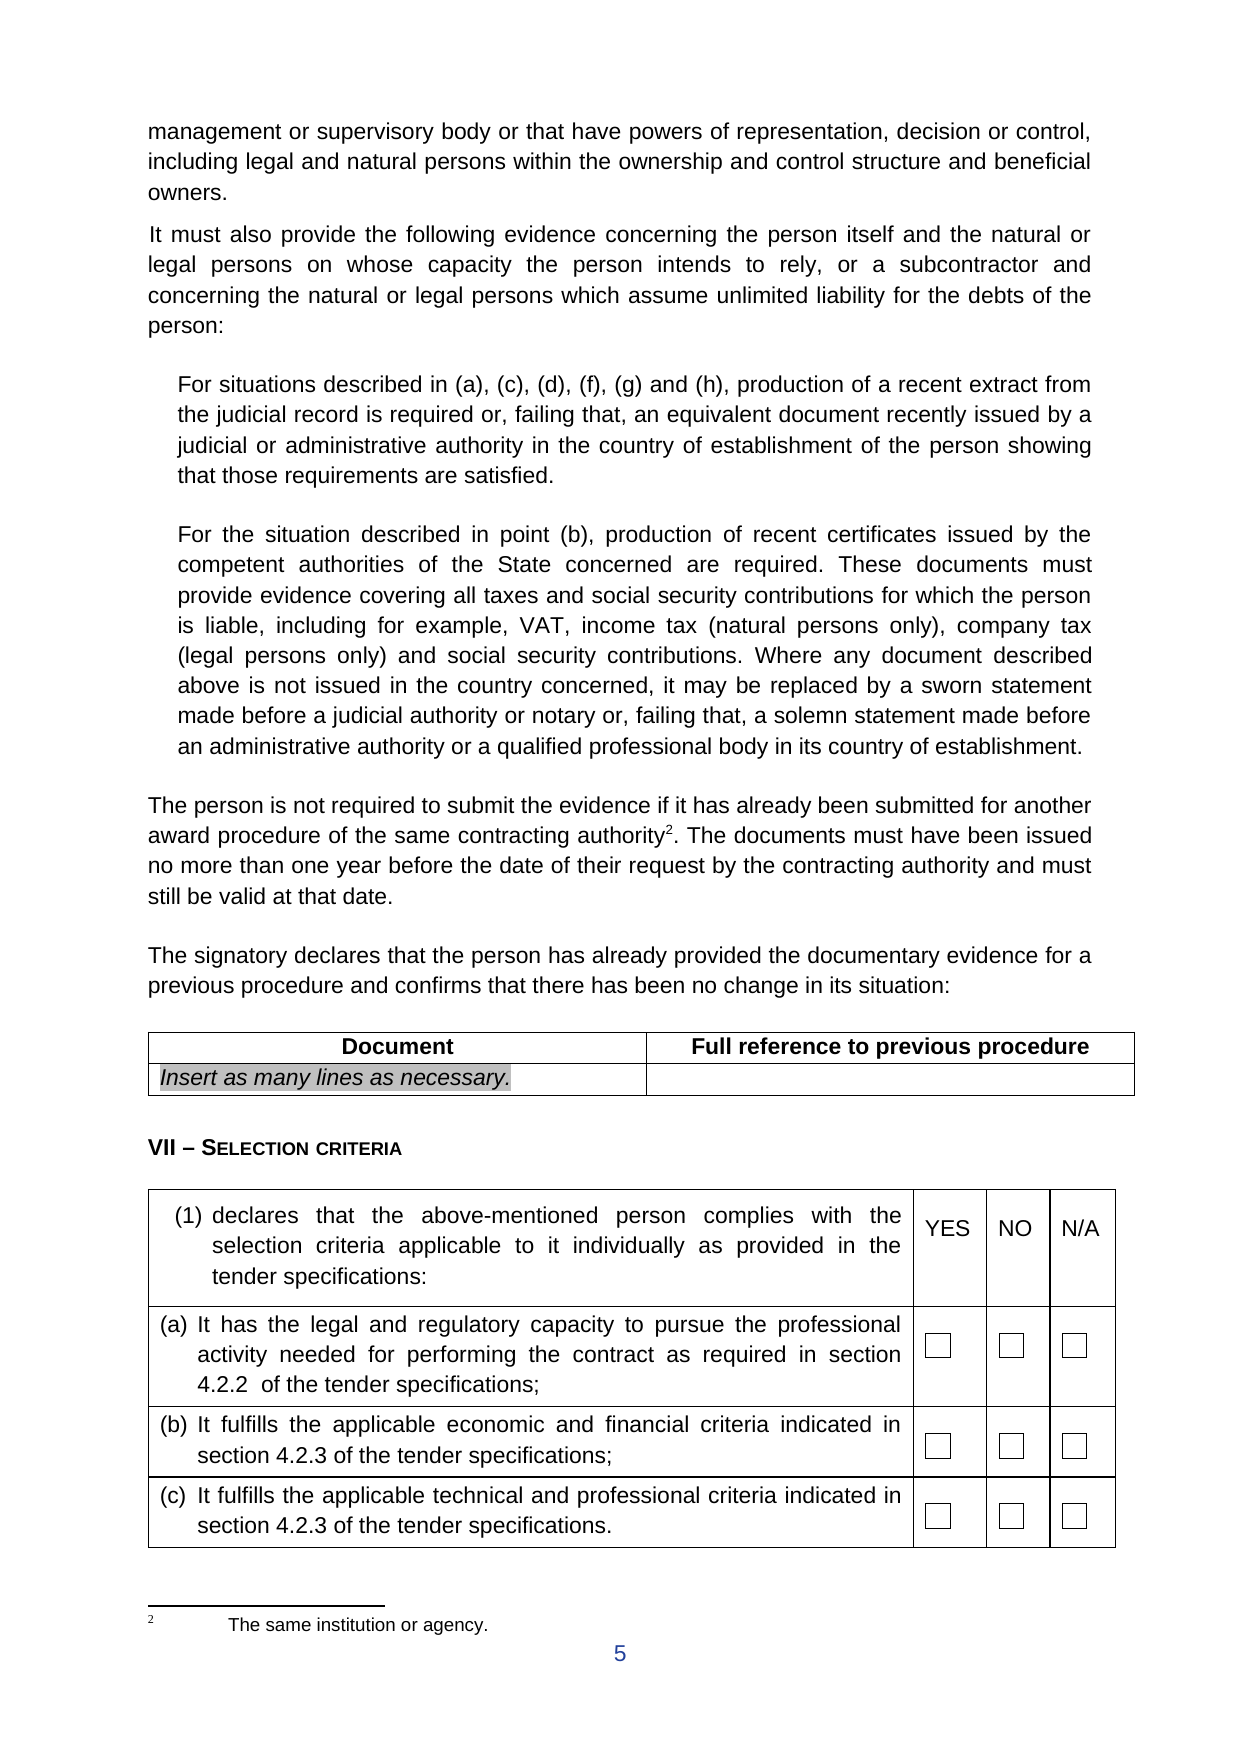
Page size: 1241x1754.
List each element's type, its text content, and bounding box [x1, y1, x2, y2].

table_header NO [987, 1190, 1049, 1306]
table_header N/A [1051, 1190, 1115, 1306]
title VII – Selection criteria [148, 1133, 1092, 1160]
table_header Document [149, 1033, 646, 1063]
table_header Full reference to previous procedure [647, 1033, 1134, 1063]
table_cell [1051, 1478, 1115, 1547]
table_header declares that the above-mentioned person complies with the selection criteria applicable to it individually as provided in the tender specifications: [149, 1190, 913, 1306]
table_cell It fulfills the applicable economic and financial criteria indicated in section 4.2.3 of the tender specifications; [149, 1407, 913, 1476]
table_cell [647, 1064, 1134, 1095]
table_cell It fulfills the applicable technical and professional criteria indicated in section 4.2.3 of the tender specifications. [149, 1478, 913, 1547]
text The person is not required to submit the evidence if it has already been submitted for another award procedure of the same contracting authority. The documents must have been issued no more than one year before the date of their request by the contracting authority and must still be valid at that date. [148, 792, 1092, 909]
table_cell [987, 1307, 1049, 1406]
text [148, 118, 1092, 205]
text For the situation described in point (b), production of recent certificates issued by the competent authorities of the State concerned are required. These documents must provide evidence covering all taxes and social security contributions for which the person is liable, including for example, VAT, income tax (natural persons only), company tax (legal persons only) and social security contributions. Where any document described above is not issued in the country concerned, it may be replaced by a sworn statement made before a judicial authority or notary or, failing that, a solemn statement made before an administrative authority or a qualified professional body in its country of establishment. [177, 521, 1092, 759]
table_cell [914, 1478, 986, 1547]
table_cell Insert as many lines as necessary. [149, 1064, 646, 1095]
table_cell [987, 1478, 1049, 1547]
text The signatory declares that the person has already provided the documentary evidence for a previous procedure and confirms that there has been no change in its situation: [148, 942, 1092, 999]
table_cell It has the legal and regulatory capacity to pursue the professional activity needed for performing the contract as required in section 4.2.2 of the tender specifications; [149, 1307, 913, 1406]
table_cell [987, 1407, 1049, 1476]
table_cell [1051, 1307, 1115, 1406]
text For situations described in (a), (c), (d), (f), (g) and (h), production of a recent extract from the judicial record is required or, failing that, an equivalent document recently issued by a judicial or administrative authority in the country of establishment of the person showing that those requirements are satisfied. [177, 371, 1092, 488]
text It must also provide the following evidence concerning the person itself and the natural or legal persons on whose capacity the person intends to rely, or a subcontractor and concerning the natural or legal persons which assume unlimited liability for the debts of the person: [148, 221, 1092, 338]
table_cell [914, 1407, 986, 1476]
table_cell [1051, 1407, 1115, 1476]
table_header YES [914, 1190, 986, 1306]
table_cell [914, 1307, 986, 1406]
